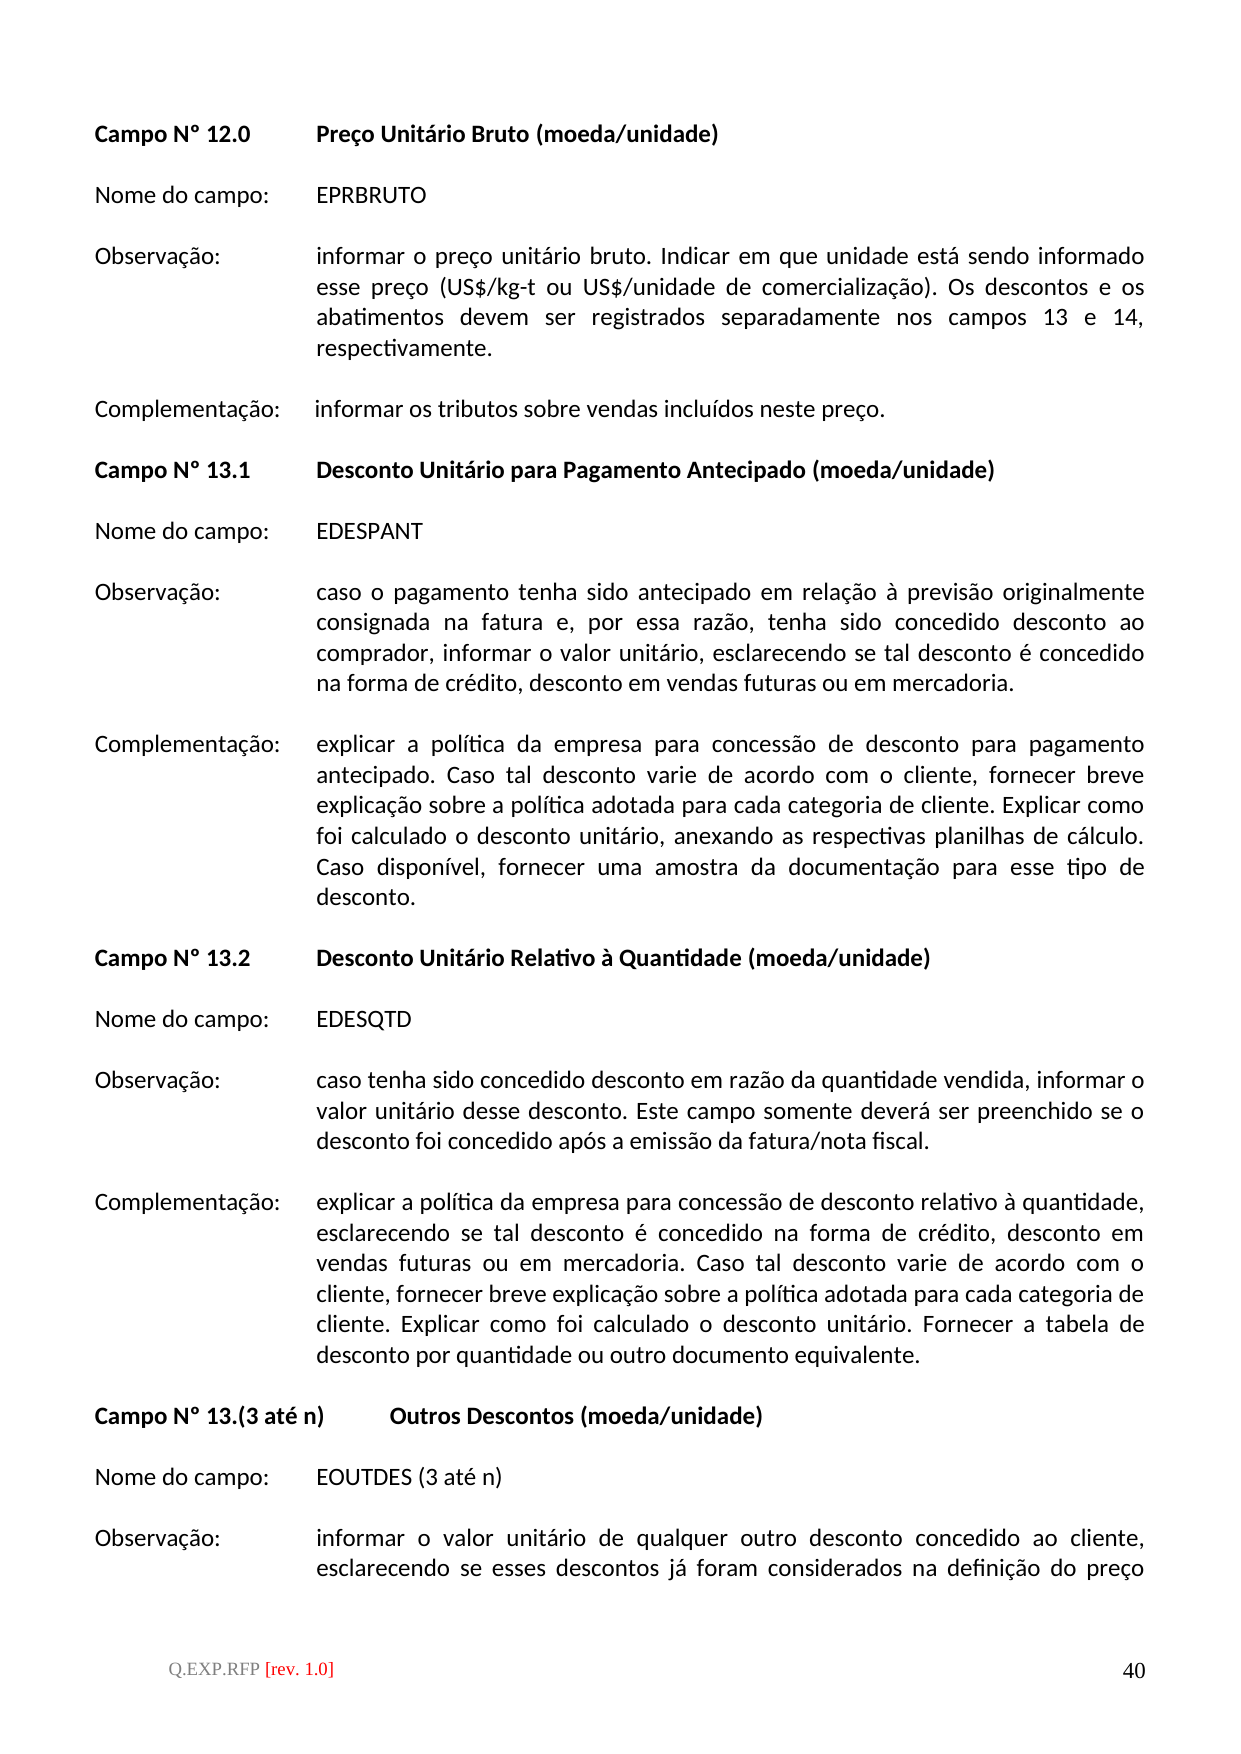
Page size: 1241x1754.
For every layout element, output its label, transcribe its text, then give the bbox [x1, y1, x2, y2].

text Complementação: explicar a política da empresa para concessão de desconto relativo à quantidade, esclarecendo se tal desconto é concedido na forma de crédito, desconto em vendas futuras ou em mercadoria. Caso tal desconto varie de acordo com o cliente, fornecer breve explicação sobre a política adotada para cada categoria de cliente. Explicar como foi calculado o desconto unitário. Fornecer a tabela de desconto por quantidade ou outro documento equivalente. [94, 1186, 1146, 1369]
text Observação: informar o preço unitário bruto. Indicar em que unidade está sendo informado esse preço (US$/kg-t ou US$/unidade de comercialização). Os descontos e os abatimentos devem ser registrados separadamente nos campos 13 e 14, respectivamente. [94, 240, 1146, 362]
text Complementação: explicar a política da empresa para concessão de desconto para pagamento antecipado. Caso tal desconto varie de acordo com o cliente, fornecer breve explicação sobre a política adotada para cada categoria de cliente. Explicar como foi calculado o desconto unitário, anexando as respectivas planilhas de cálculo. Caso disponível, fornecer uma amostra da documentação para esse tipo de desconto. [94, 728, 1146, 912]
text Nome do campo: EOUTDES (3 até n) [94, 1461, 1146, 1492]
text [94, 1522, 1146, 1583]
text Nome do campo: EPRBRUTO [94, 179, 1146, 210]
text Complementação: informar os tributos sobre vendas incluídos neste preço. [94, 393, 1146, 423]
text Campo Nº 13.2 Desconto Unitário Relativo à Quantidade (moeda/unidade) [94, 942, 1146, 973]
text Campo Nº 13.1 Desconto Unitário para Pagamento Antecipado (moeda/unidade) [94, 454, 1146, 484]
text Observação: caso o pagamento tenha sido antecipado em relação à previsão originalmente consignada na fatura e, por essa razão, tenha sido concedido desconto ao comprador, informar o valor unitário, esclarecendo se tal desconto é concedido na forma de crédito, desconto em vendas futuras ou em mercadoria. [94, 576, 1146, 698]
text Observação: caso tenha sido concedido desconto em razão da quantidade vendida, informar o valor unitário desse desconto. Este campo somente deverá ser preenchido se o desconto foi concedido após a emissão da fatura/nota fiscal. [94, 1064, 1146, 1156]
text Campo Nº 13.(3 até n) Outros Descontos (moeda/unidade) [94, 1400, 1146, 1431]
text Nome do campo: EDESPANT [94, 515, 1146, 545]
text Nome do campo: EDESQTD [94, 1003, 1146, 1034]
text Campo Nº 12.0 Preço Unitário Bruto (moeda/unidade) [94, 118, 1146, 149]
